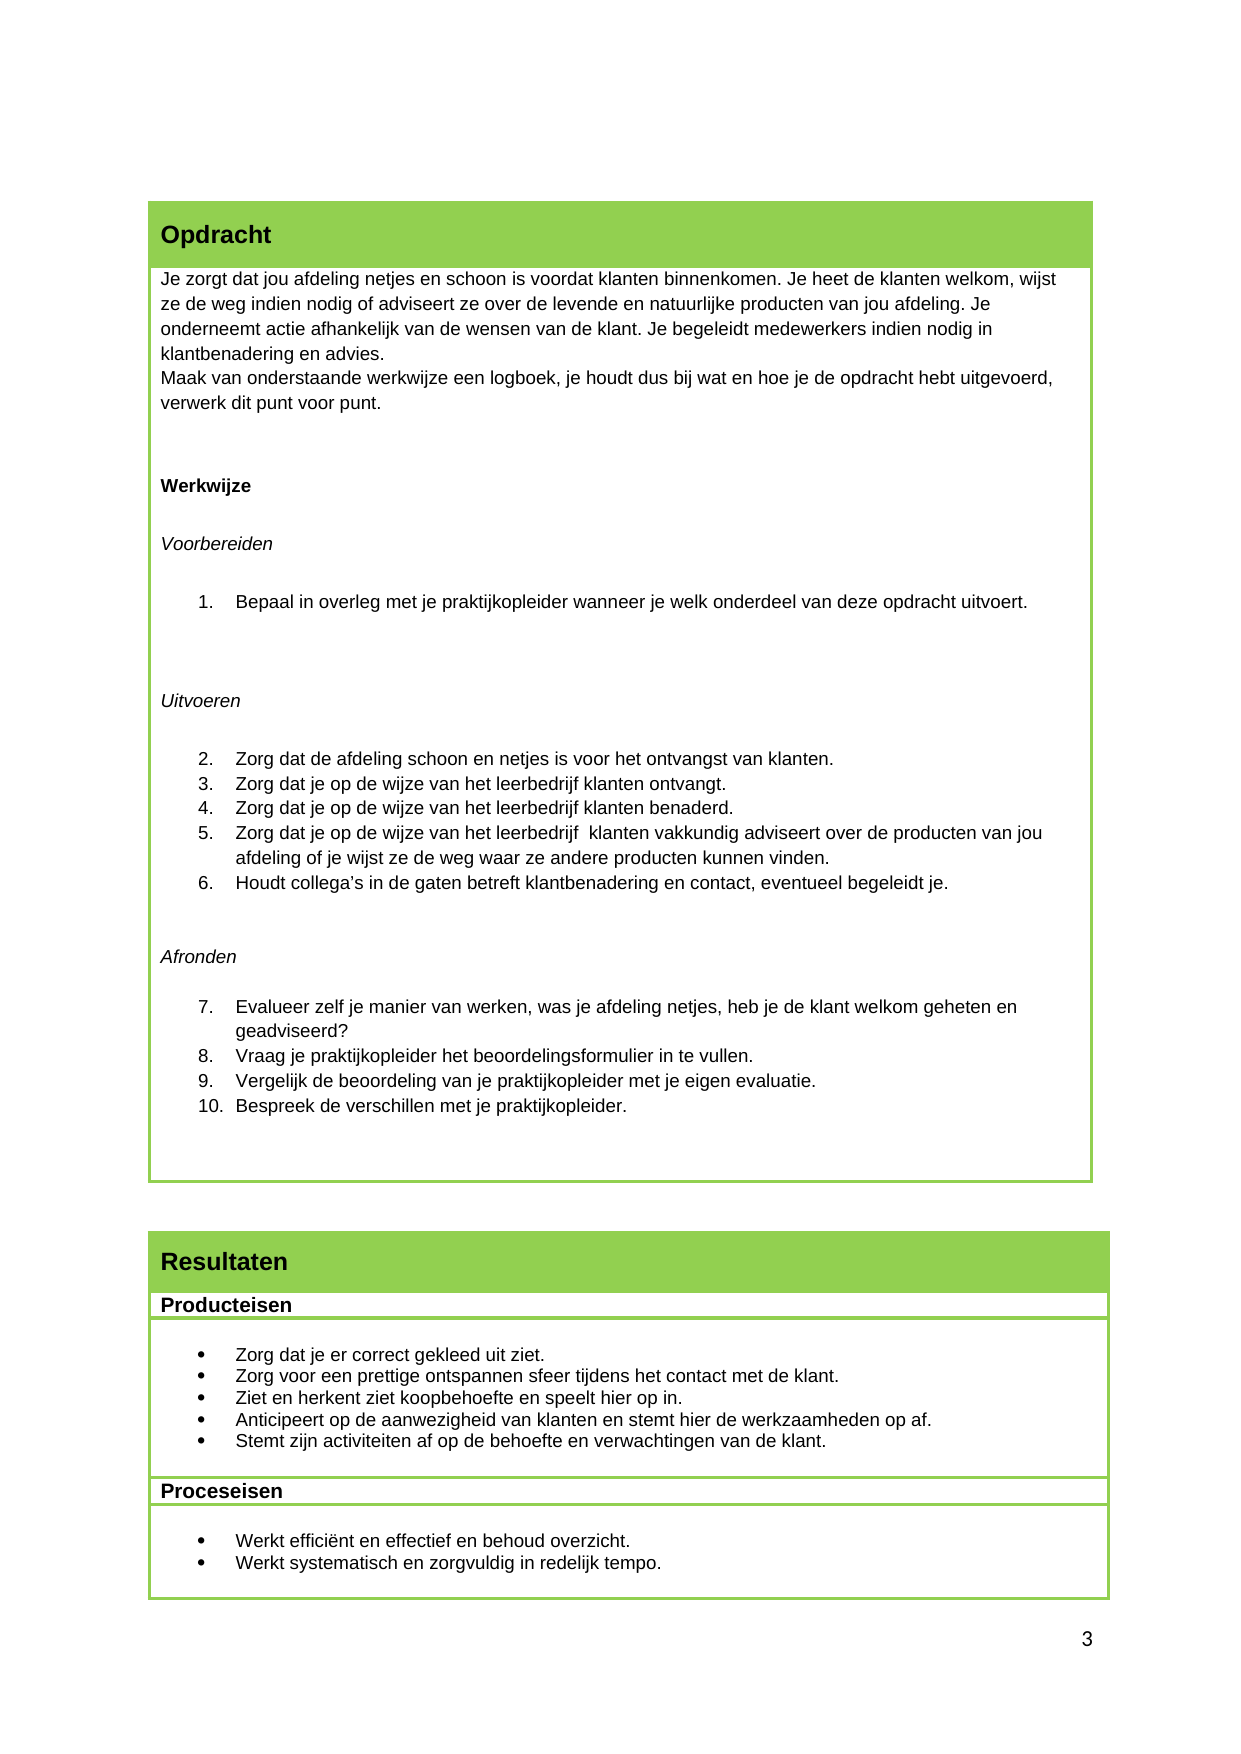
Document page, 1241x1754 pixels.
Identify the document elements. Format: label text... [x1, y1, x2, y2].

table_header Resultaten [151, 1234, 1107, 1289]
table_cell Je zorgt dat jou afdeling netjes en schoon is voordat klanten binnenkomen. Je heet de klanten welkom, wijst ze de weg indien nodig of adviseert ze over de levende en natuurlijke producten van jou afdeling. Je onderneemt actie afhankelijk van de wensen van de klant. Je begeleidt medewerkers indien nodig in klantbenadering en advies. Maak van onderstaande werkwijze een logboek, je houdt dus bij wat en hoe je de opdracht hebt uitgevoerd, verwerk dit punt voor punt. Werkwijze Voorbereiden Bepaal in overleg met je praktijkopleider wanneer je welk onderdeel van deze opdracht uitvoert. Uitvoeren Zorg dat de afdeling schoon en netjes is voor het ontvangst van klanten. Zorg dat je op de wijze van het leerbedrijf klanten ontvangt. Zorg dat je op de wijze van het leerbedrijf klanten benaderd. Zorg dat je op de wijze van het leerbedrijf klanten vakkundig adviseert over de producten van jou afdeling of je wijst ze de weg waar ze andere producten kunnen vinden. Houdt collega’s in de gaten betreft klantbenadering en contact, eventueel begeleidt je. Afronden Evalueer zelf je manier van werken, was je afdeling netjes, heb je de klant welkom geheten en geadviseerd? Vraag je praktijkopleider het beoordelingsformulier in te vullen. Vergelijk de beoordeling van je praktijkopleider met je eigen evaluatie. Bespreek de verschillen met je praktijkopleider. [151, 268, 1090, 1180]
table_header Opdracht [151, 204, 1090, 265]
table_cell Producteisen [151, 1293, 1107, 1316]
table_cell Proceseisen [151, 1479, 1107, 1503]
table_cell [151, 1506, 1107, 1597]
table_cell Zorg dat je er correct gekleed uit ziet. Zorg voor een prettige ontspannen sfeer tijdens het contact met de klant. Ziet en herkent ziet koopbehoefte en speelt hier op in. Anticipeert op de aanwezigheid van klanten en stemt hier de werkzaamheden op af. Stemt zijn activiteiten af op de behoefte en verwachtingen van de klant. [151, 1320, 1107, 1476]
